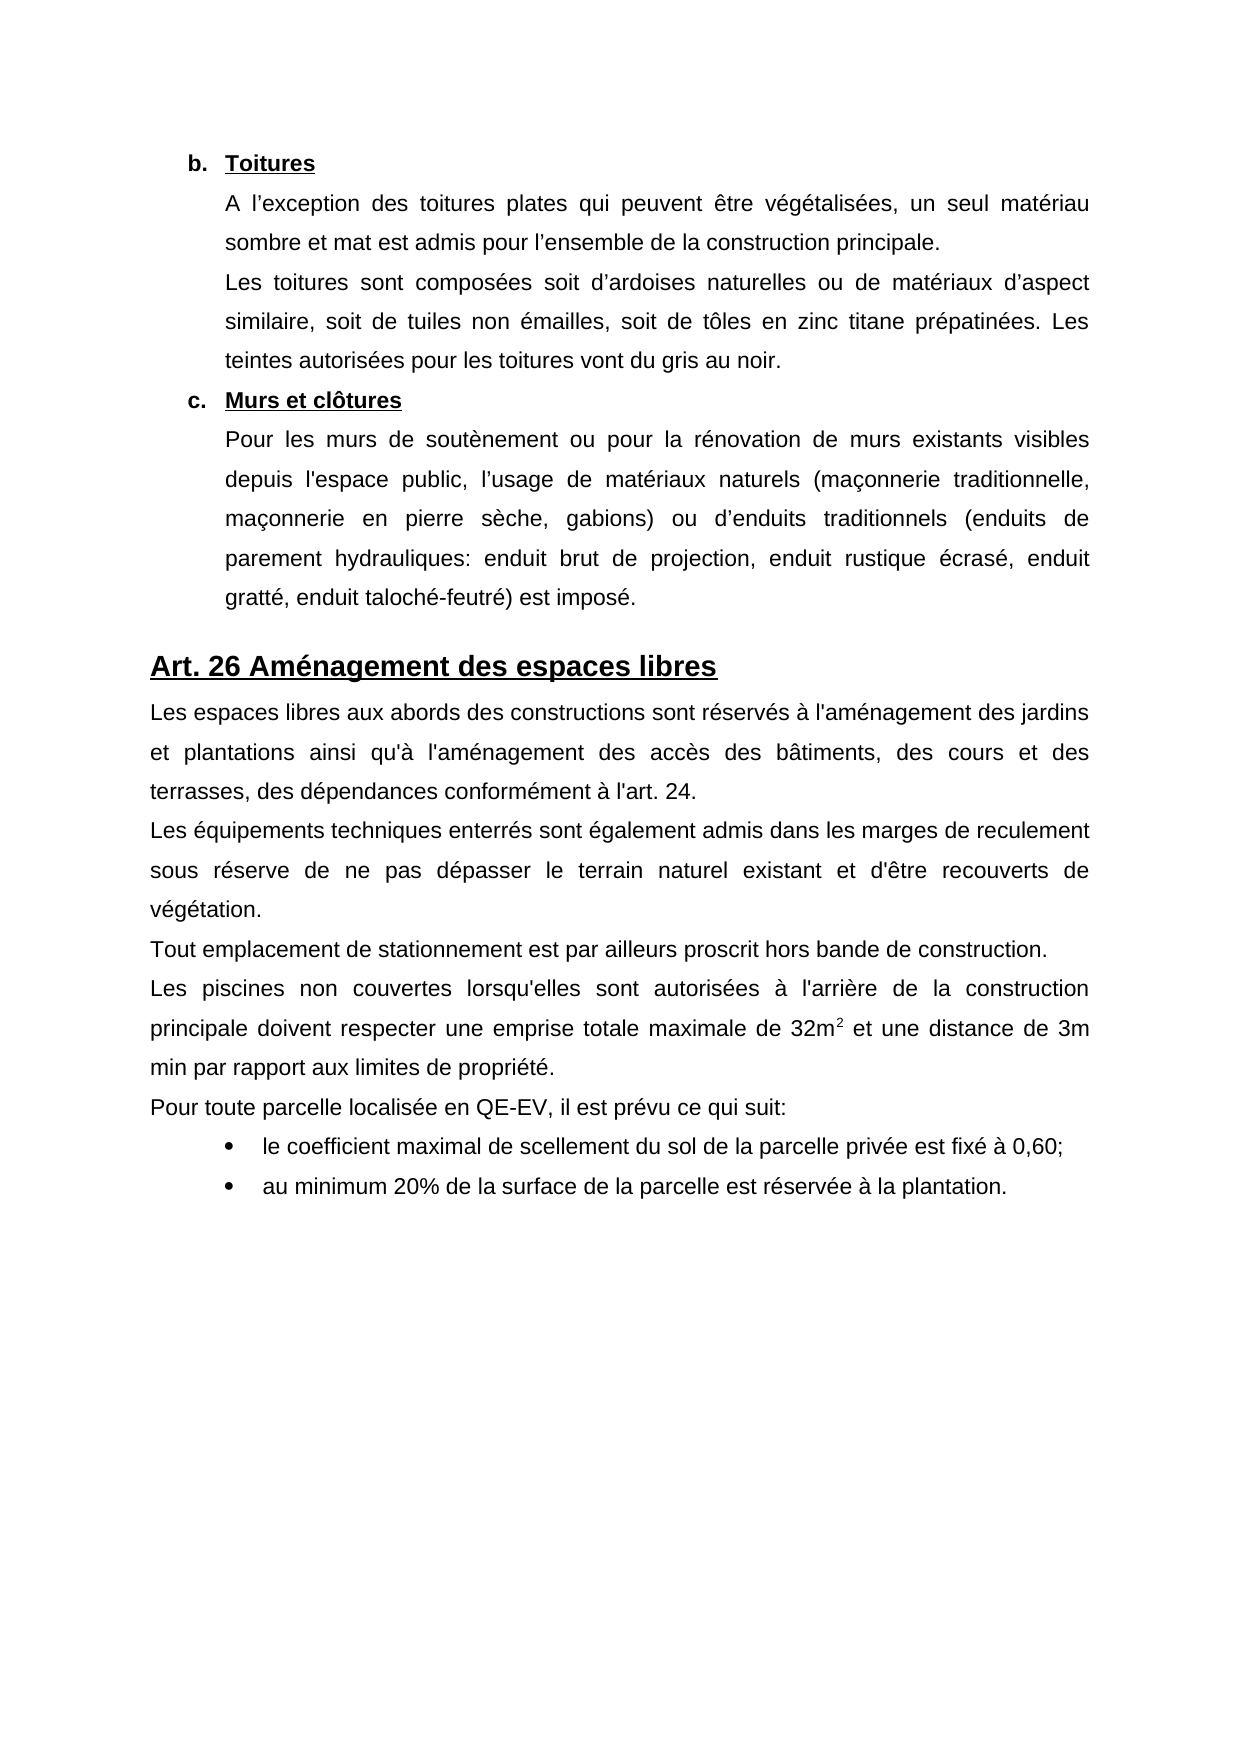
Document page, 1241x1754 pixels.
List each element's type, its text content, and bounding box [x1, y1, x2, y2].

text Les toitures sont composées soit d’ardoises naturelles ou de matériaux d’aspect similaire, soit de tuiles non émailles, soit de tôles en zinc titane prépatinées. Les teintes autorisées pour les toitures vont du gris au noir. [225, 268, 1090, 374]
list Murs et clôtures [187, 387, 1090, 413]
text Les piscines non couvertes lorsqu'elles sont autorisées à l'arrière de la construction principale doivent respecter une emprise totale maximale de 32m2 et une distance de 3m min par rapport aux limites de propriété. [150, 975, 1090, 1081]
list Toitures [187, 150, 1090, 176]
subtitle Art. 26 Aménagement des espaces libres [150, 649, 1090, 682]
text Les équipements techniques enterrés sont également admis dans les marges de reculement sous réserve de ne pas dépasser le terrain naturel existant et d'être recouverts de végétation. [150, 817, 1090, 923]
text A l’exception des toitures plates qui peuvent être végétalisées, un seul matériau sombre et mat est admis pour l’ensemble de la construction principale. [225, 189, 1090, 255]
list le coefficient maximal de scellement du sol de la parcelle privée est fixé à 0,60; [225, 1133, 1090, 1160]
list au minimum 20% de la surface de la parcelle est réservée à la plantation. [225, 1173, 1090, 1199]
text Pour toute parcelle localisée en QE-EV, il est prévu ce qui suit: [150, 1094, 1090, 1120]
text Tout emplacement de stationnement est par ailleurs proscrit hors bande de construction. [150, 936, 1090, 962]
text Les espaces libres aux abords des constructions sont réservés à l'aménagement des jardins et plantations ainsi qu'à l'aménagement des accès des bâtiments, des cours et des terrasses, des dépendances conformément à l'art. 24. [150, 699, 1090, 804]
text Pour les murs de soutènement ou pour la rénovation de murs existants visibles depuis l'espace public, l’usage de matériaux naturels (maçonnerie traditionnelle, maçonnerie en pierre sèche, gabions) ou d’enduits traditionnels (enduits de parement hydrauliques: enduit brut de projection, enduit rustique écrasé, enduit gratté, enduit taloché-feutré) est imposé. [225, 426, 1090, 611]
